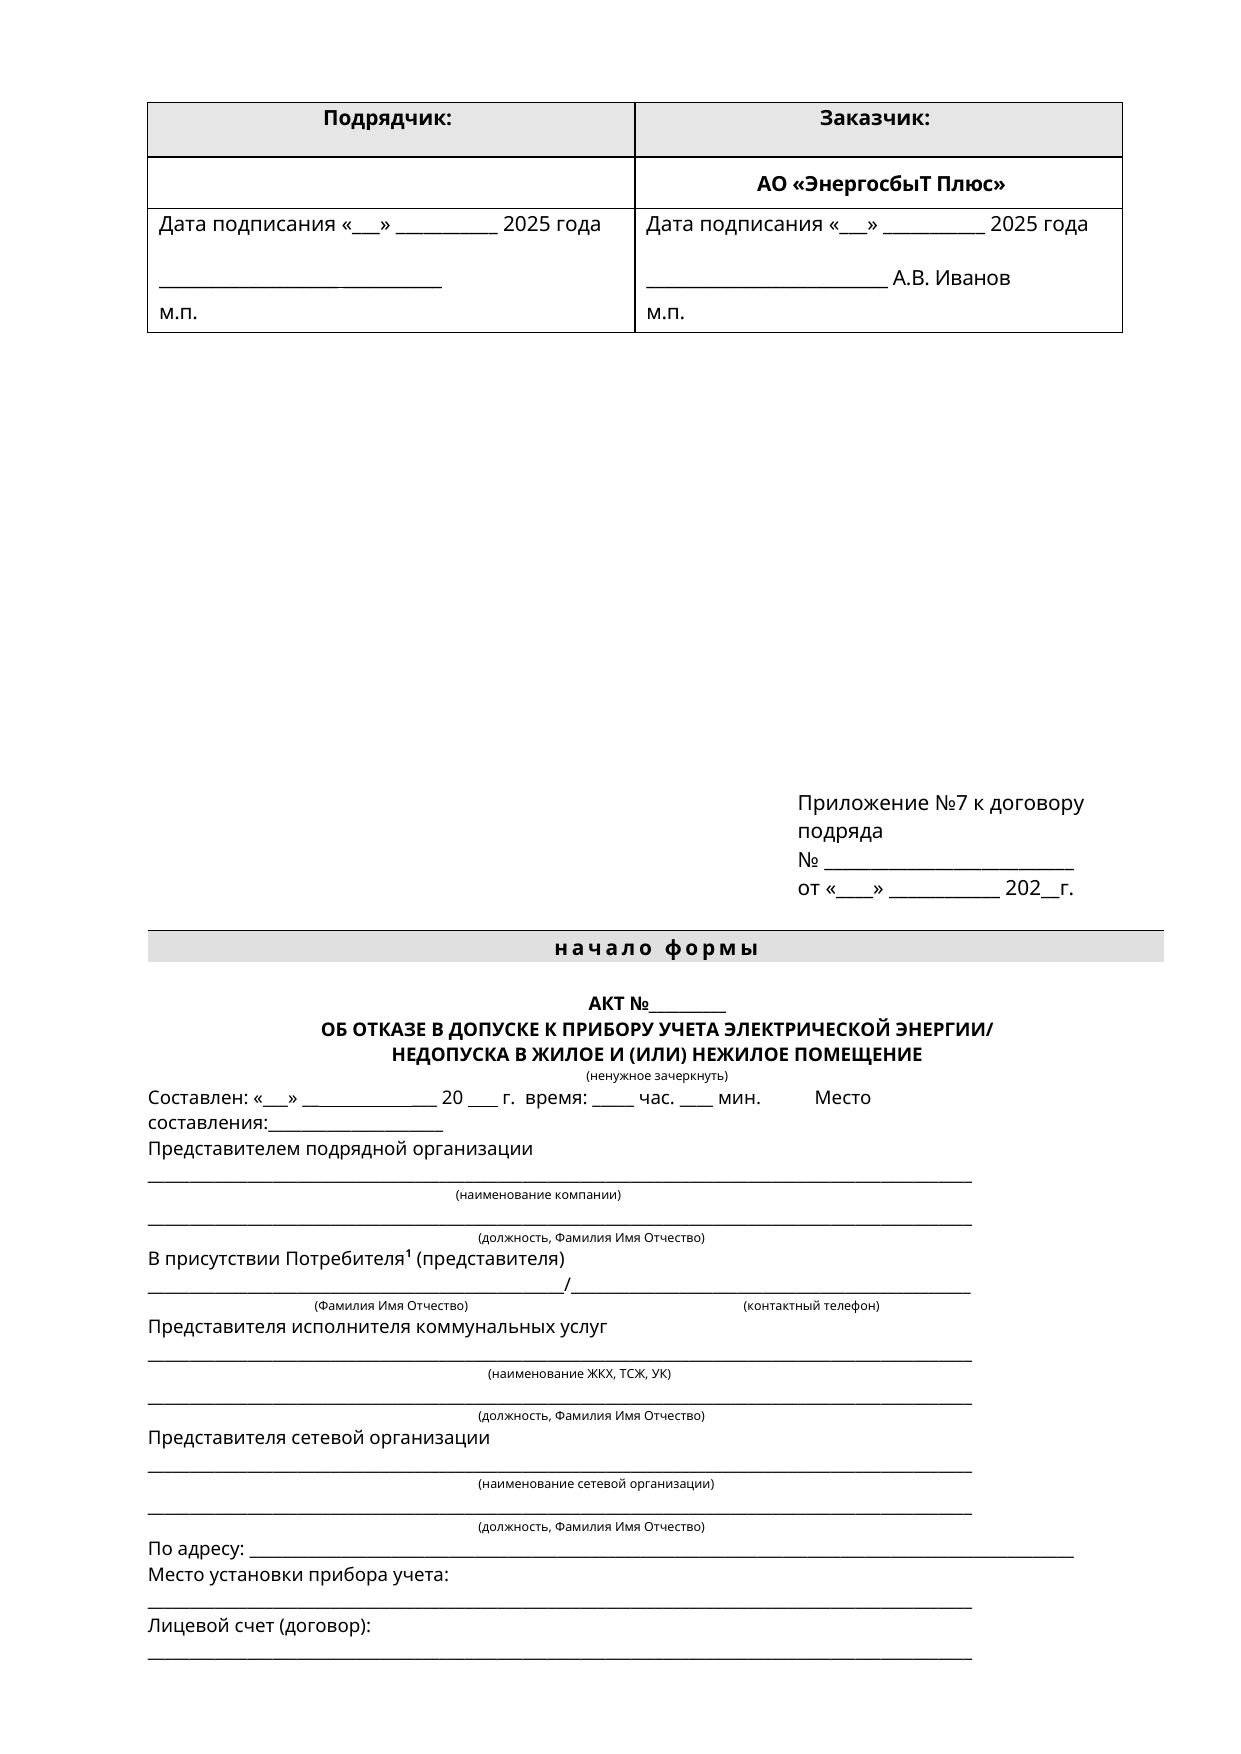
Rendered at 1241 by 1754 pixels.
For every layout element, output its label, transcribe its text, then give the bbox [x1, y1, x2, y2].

text По адресу: ___________________________________________________________________________________________________ [148, 1535, 1167, 1561]
text (должность, Фамилия Имя Отчество) [148, 1229, 1167, 1246]
text ОБ ОТКАЗЕ В ДОПУСКЕ К ПРИБОРУ УЧЕТА ЭЛЕКТРИЧЕСКОЙ ЭНЕРГИИ/ [148, 1016, 1167, 1041]
text Представителем подрядной организации ___________________________________________________________________________________________________ [148, 1135, 1167, 1186]
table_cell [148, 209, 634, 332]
text Составлен: «___» __ ___ 20 г. время: _____ час. ____ мин. Место составления:_____________________ [148, 1084, 1167, 1135]
text (наименование компании) ___________________________________________________________________________________________________ [148, 1186, 1167, 1229]
text ___________________________________________________________________________________________________ [148, 1493, 1167, 1518]
text (должность, Фамилия Имя Отчество) [148, 1518, 1167, 1535]
text (наименование сетевой организации) [148, 1476, 1167, 1493]
text (наименование ЖКХ, ТСЖ, УК) [148, 1365, 1167, 1382]
text Представителя исполнителя коммунальных услуг ___________________________________________________________________________________________________ [148, 1314, 1167, 1365]
text недопуска в жилое и (или) нежилое помещение [148, 1041, 1167, 1067]
text (Фамилия Имя Отчество) (контактный телефон) [148, 1297, 1167, 1314]
text № ___________________________ [797, 845, 1167, 873]
text ___________________________________________________________________________________________________ [148, 1382, 1167, 1407]
text начало формы [148, 931, 1164, 962]
text Представителя сетевой организации ___________________________________________________________________________________________________ [148, 1424, 1167, 1476]
text (должность, Фамилия Имя Отчество) [148, 1407, 1167, 1424]
text Приложение №7 к договору подряда [797, 788, 1167, 845]
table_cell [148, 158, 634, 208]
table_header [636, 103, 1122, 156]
text Место установки прибора учета: ___________________________________________________________________________________________________ [148, 1561, 1167, 1612]
text Лицевой счет (договор): ___________________________________________________________________________________________________ [148, 1612, 1167, 1663]
text (ненужное зачеркнуть) [148, 1067, 1167, 1084]
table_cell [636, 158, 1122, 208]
text АКТ №__________ [148, 990, 1167, 1016]
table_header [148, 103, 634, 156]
text В присутствии Потребителя1 (представителя) __________________________________________________/________________________________________________ [148, 1246, 1167, 1297]
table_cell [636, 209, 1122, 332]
text от «____» ____________ 202__г. [797, 873, 1167, 902]
